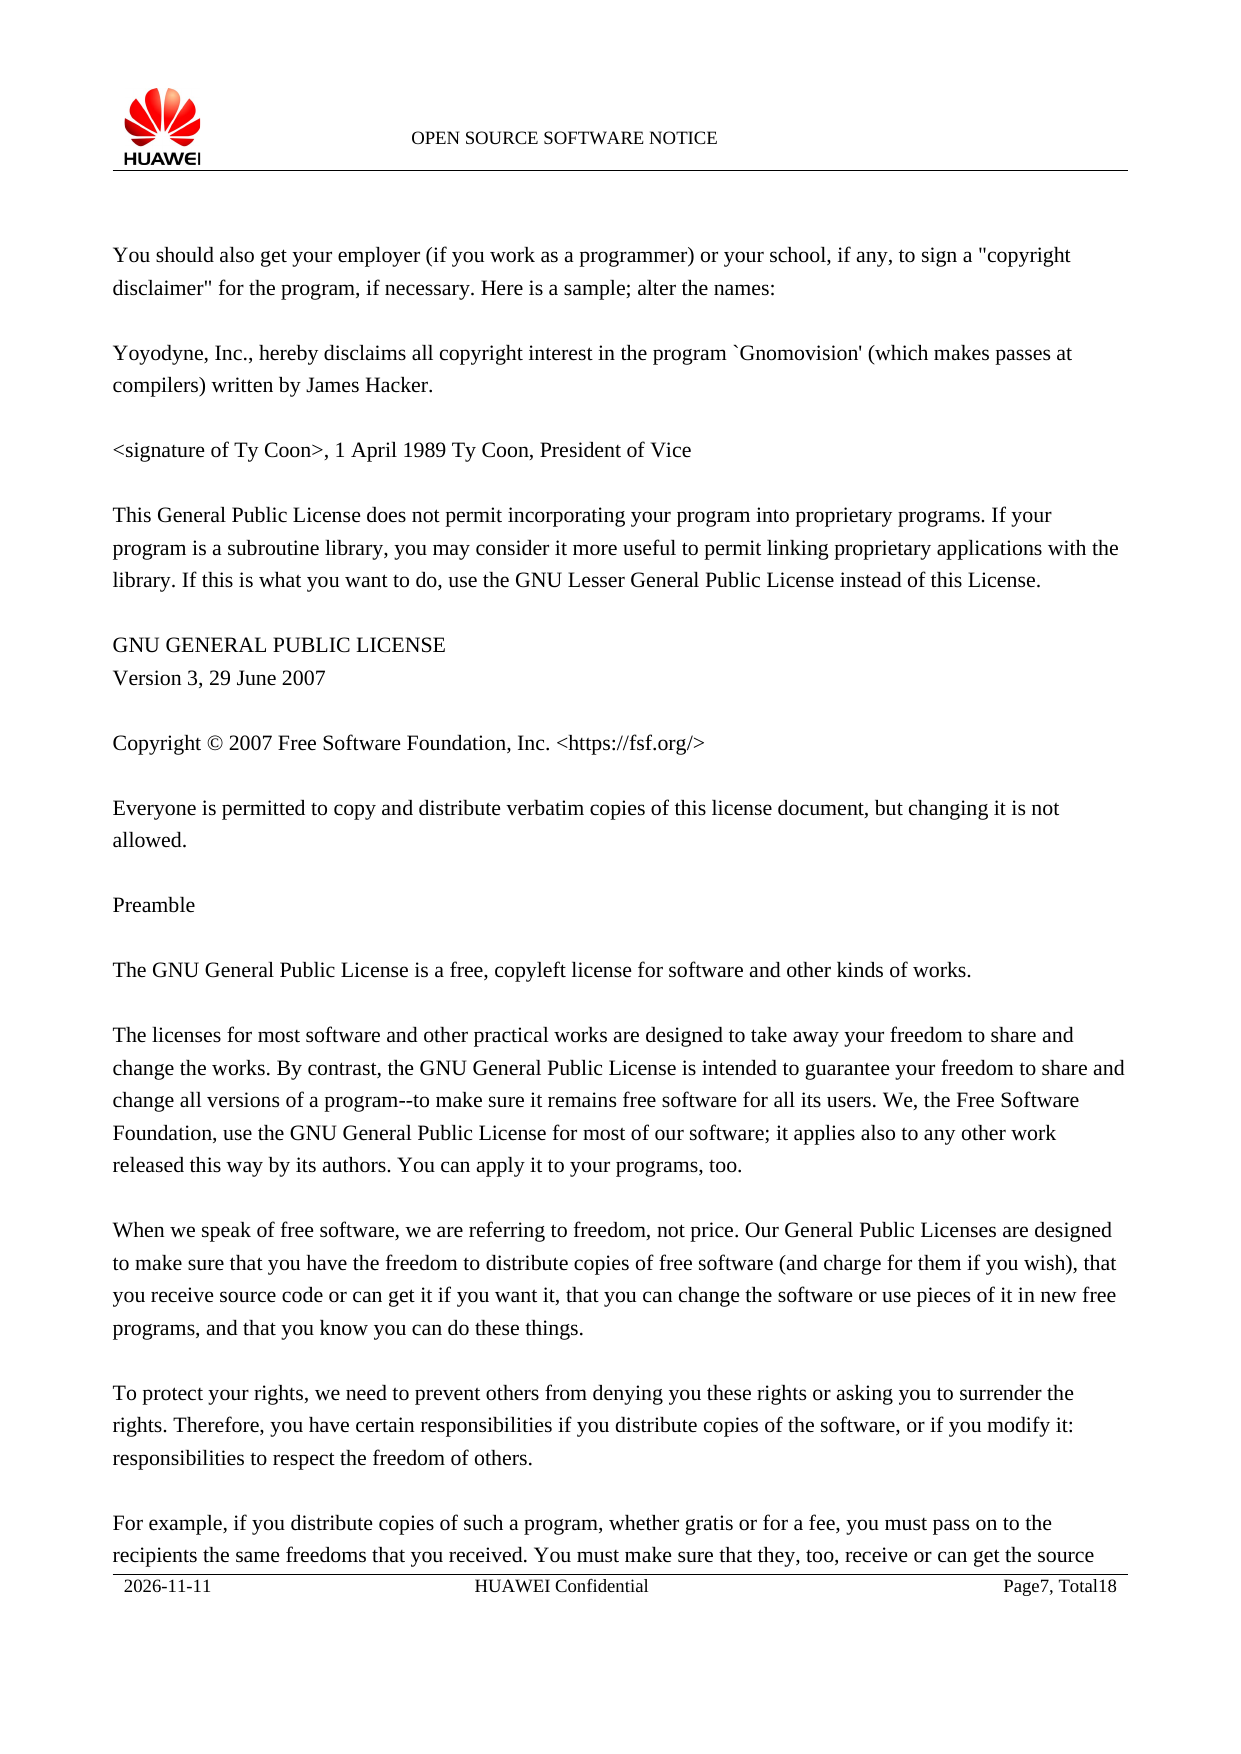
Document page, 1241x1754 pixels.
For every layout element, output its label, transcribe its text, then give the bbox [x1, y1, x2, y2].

picture [124, 88, 201, 165]
